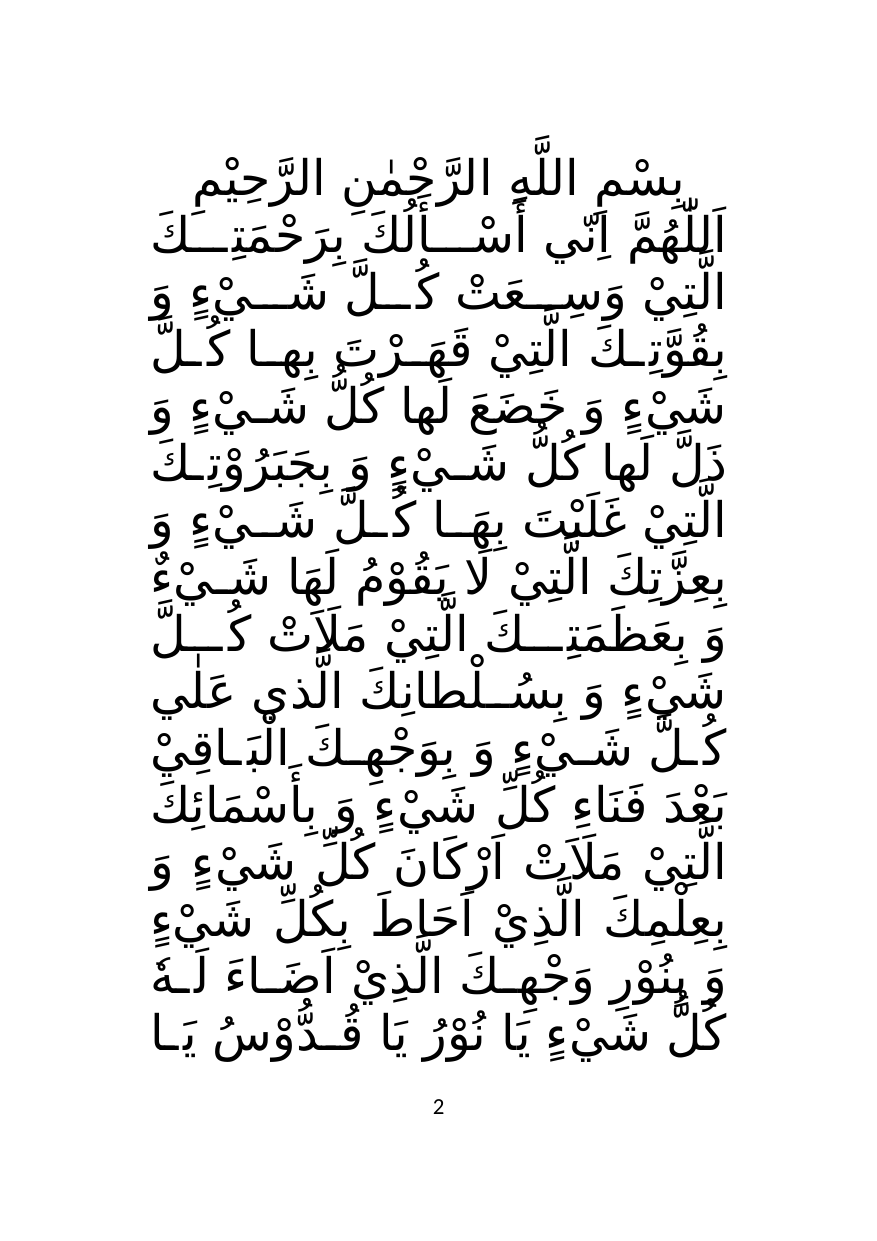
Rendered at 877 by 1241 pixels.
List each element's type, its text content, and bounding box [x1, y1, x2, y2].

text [150, 207, 727, 1062]
text بِسْمِ اللَّهِ الرَّحْمٰنِ الرَّحِيْمِ [150, 150, 727, 207]
